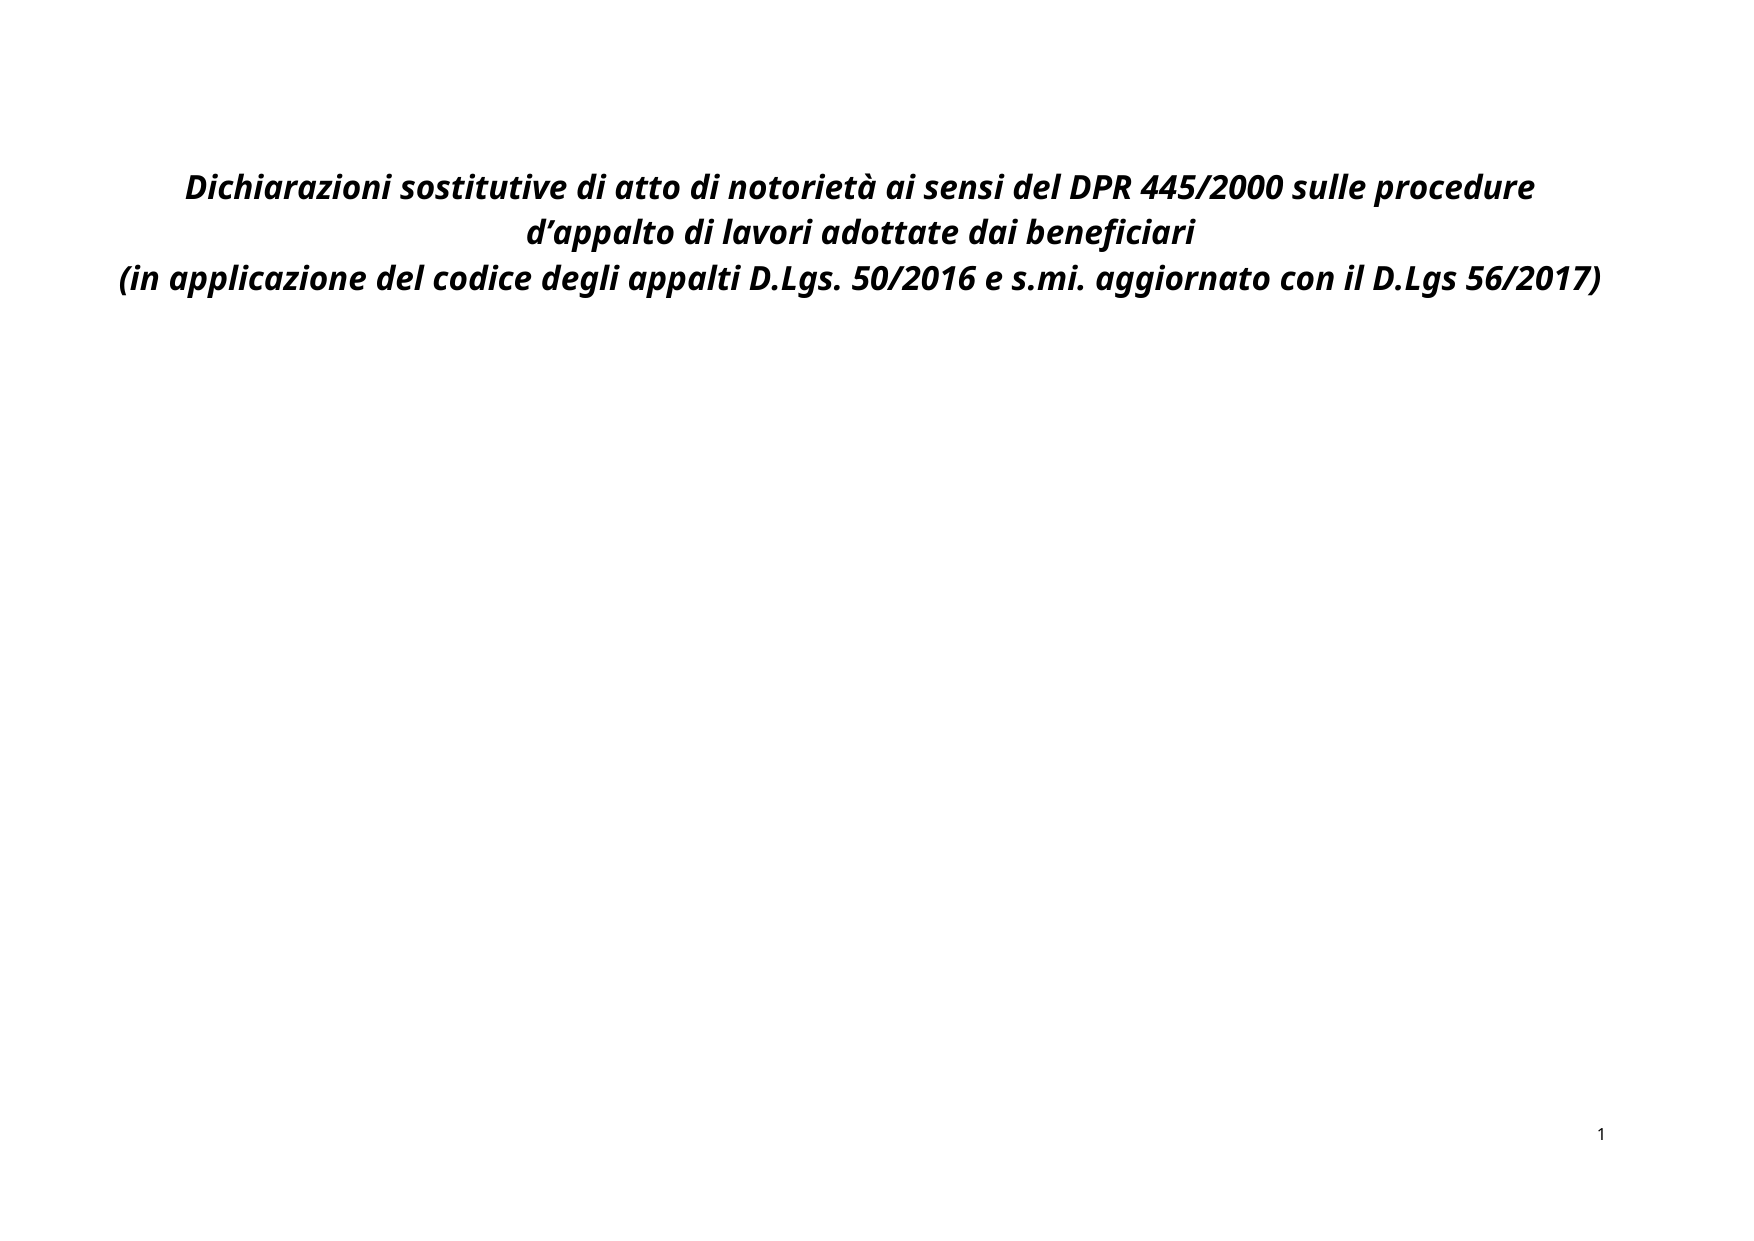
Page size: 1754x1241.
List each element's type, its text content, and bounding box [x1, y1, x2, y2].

text (in applicazione del codice degli appalti D.Lgs. 50/2016 e s.mi. aggiornato con il D.Lgs 56/2017) [118, 254, 1606, 300]
text Dichiarazioni sostitutive di atto di notorietà ai sensi del DPR 445/2000 sulle procedure d’appalto di lavori adottate dai beneficiari [118, 163, 1606, 254]
